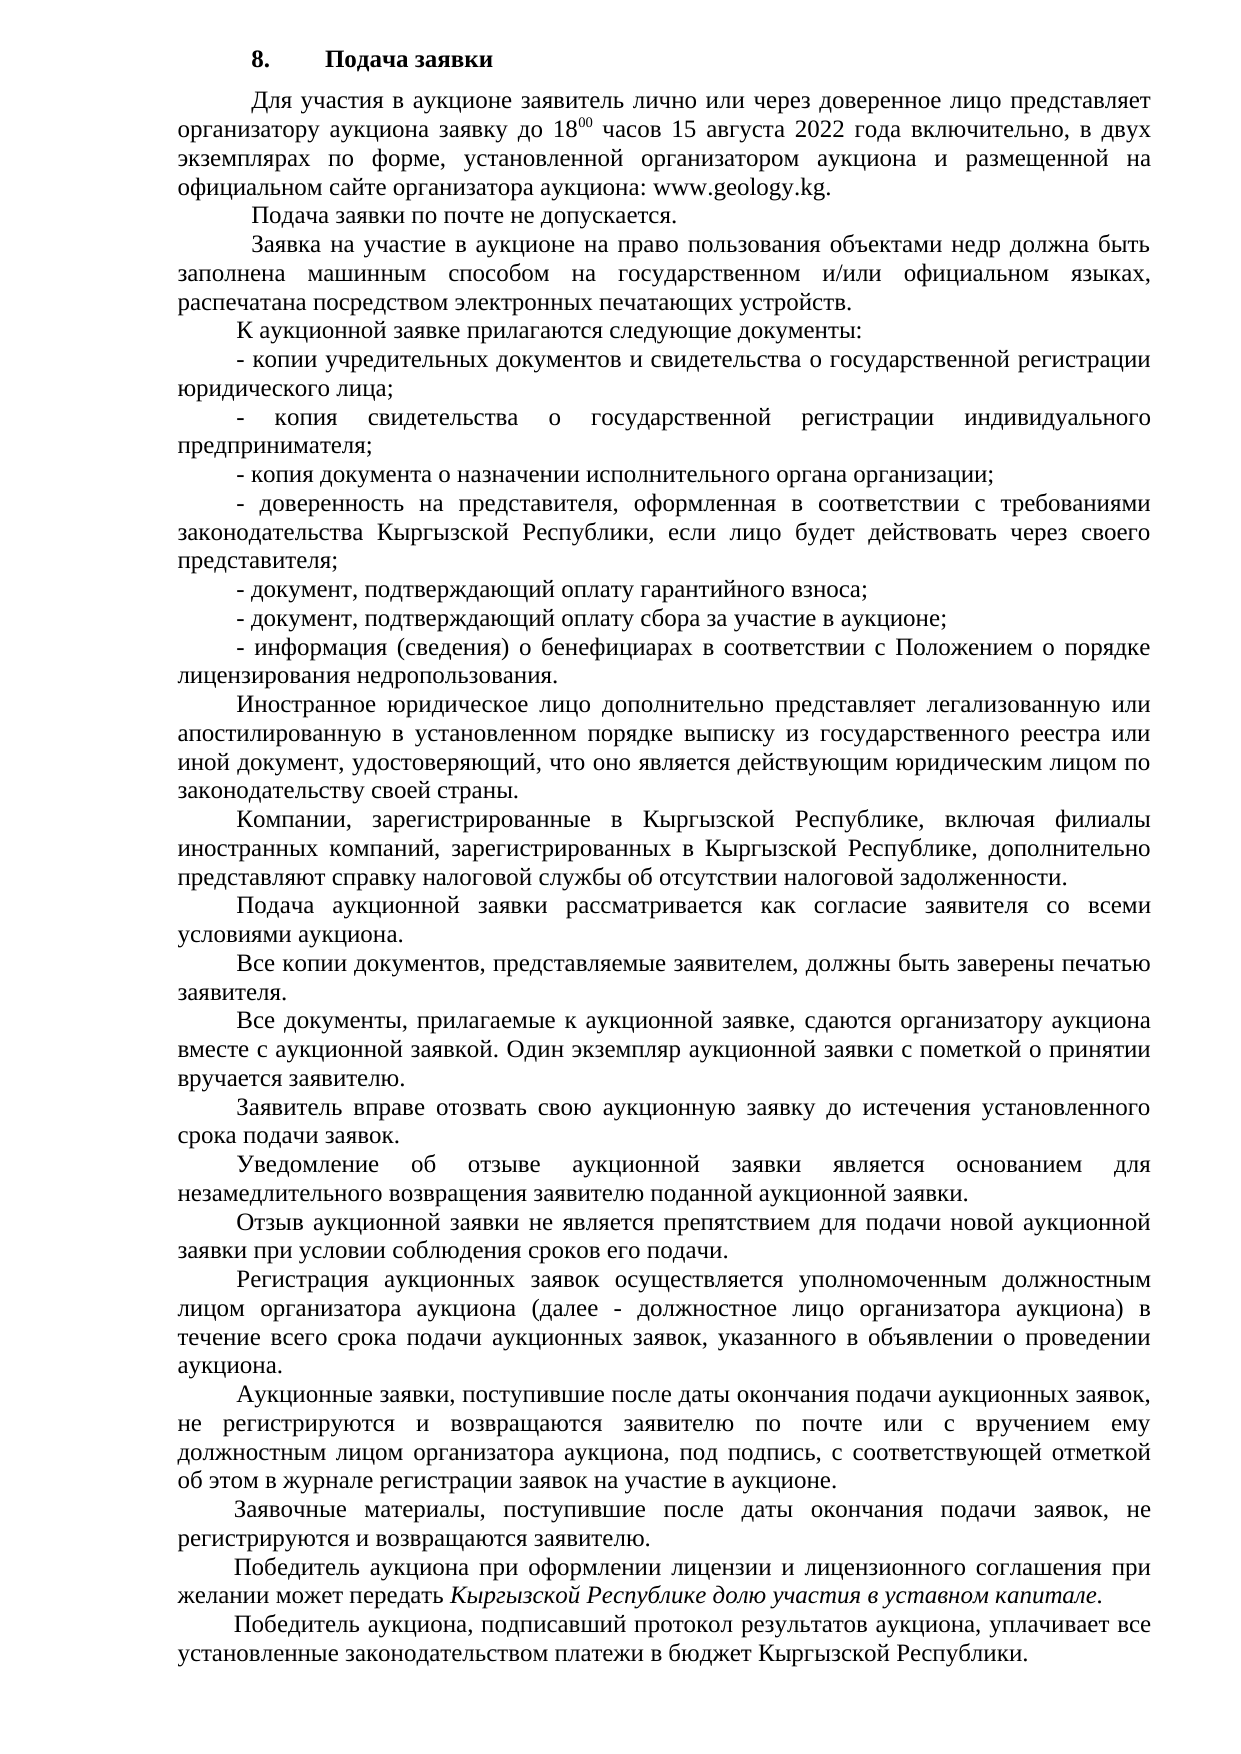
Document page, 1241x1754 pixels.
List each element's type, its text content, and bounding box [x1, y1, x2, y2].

text Отзыв аукционной заявки не является препятствием для подачи новой аукционной заявки при условии соблюдения сроков его подачи. [177, 1207, 1152, 1264]
text Победитель аукциона, подписавший протокол результатов аукциона, уплачивает все установленные законодательством платежи в бюджет Кыргызской Республики. [177, 1609, 1152, 1667]
text Подача заявки по почте не допускается. [177, 201, 1152, 229]
text Аукционные заявки, поступившие после даты окончания подачи аукционных заявок, не регистрируются и возвращаются заявителю по почте или с вручением ему должностным лицом организатора аукциона, под подпись, с соответствующей отметкой об этом в журнале регистрации заявок на участие в аукционе. [177, 1379, 1152, 1494]
text - документ, подтверждающий оплату гарантийного взноса; [177, 574, 1152, 603]
text - копия документа о назначении исполнительного органа организации; [177, 459, 1152, 488]
text Заявка на участие в аукционе на право пользования объектами недр должна быть заполнена машинным способом на государственном и/или официальном языках, распечатана посредством электронных печатающих устройств. [177, 229, 1152, 316]
text Подача аукционной заявки рассматривается как согласие заявителя со всеми условиями аукциона. [177, 891, 1152, 948]
text Победитель аукциона при оформлении лицензии и лицензионного соглашения при желании может передать Кыргызской Республике долю участия в уставном капитале. [177, 1552, 1152, 1609]
text Компании, зарегистрированные в Кыргызской Республике, включая филиалы иностранных компаний, зарегистрированных в Кыргызской Республике, дополнительно представляют справку налоговой службы об отсутствии налоговой задолженности. [177, 804, 1152, 891]
text - копия свидетельства о государственной регистрации индивидуального предпринимателя; [177, 402, 1152, 459]
text Иностранное юридическое лицо дополнительно представляет легализованную или апостилированную в установленном порядке выписку из государственного реестра или иной документ, удостоверяющий, что оно является действующим юридическим лицом по законодательству своей страны. [177, 689, 1152, 804]
text 8. Подача заявки [177, 44, 1152, 73]
text Все копии документов, представляемые заявителем, должны быть заверены печатью заявителя. [177, 948, 1152, 1006]
text - документ, подтверждающий оплату сбора за участие в аукционе; [177, 603, 1152, 632]
text Регистрация аукционных заявок осуществляется уполномоченным должностным лицом организатора аукциона (далее - должностное лицо организатора аукциона) в течение всего срока подачи аукционных заявок, указанного в объявлении о проведении аукциона. [177, 1264, 1152, 1379]
text Для участия в аукционе заявитель лично или через доверенное лицо представляет организатору аукциона заявку до 1800 часов 15 августа 2022 года включительно, в двух экземплярах по форме, установленной организатором аукциона и размещенной на официальном сайте организатора аукциона: www.geology.kg. [177, 86, 1152, 201]
text - информация (сведения) о бенефициарах в соответствии с Положением о порядке лицензирования недропользования. [177, 632, 1152, 689]
text Заявочные материалы, поступившие после даты окончания подачи заявок, не регистрируются и возвращаются заявителю. [177, 1494, 1152, 1552]
text - копии учредительных документов и свидетельства о государственной регистрации юридического лица; [177, 344, 1152, 402]
text К аукционной заявке прилагаются следующие документы: [177, 316, 1152, 344]
text Заявитель вправе отозвать свою аукционную заявку до истечения установленного срока подачи заявок. [177, 1092, 1152, 1149]
text Все документы, прилагаемые к аукционной заявке, сдаются организатору аукциона вместе с аукционной заявкой. Один экземпляр аукционной заявки с пометкой о принятии вручается заявителю. [177, 1006, 1152, 1092]
text Уведомление об отзыве аукционной заявки является основанием для незамедлительного возвращения заявителю поданной аукционной заявки. [177, 1149, 1152, 1207]
text - доверенность на представителя, оформленная в соответствии с требованиями законодательства Кыргызской Республики, если лицо будет действовать через своего представителя; [177, 488, 1152, 574]
